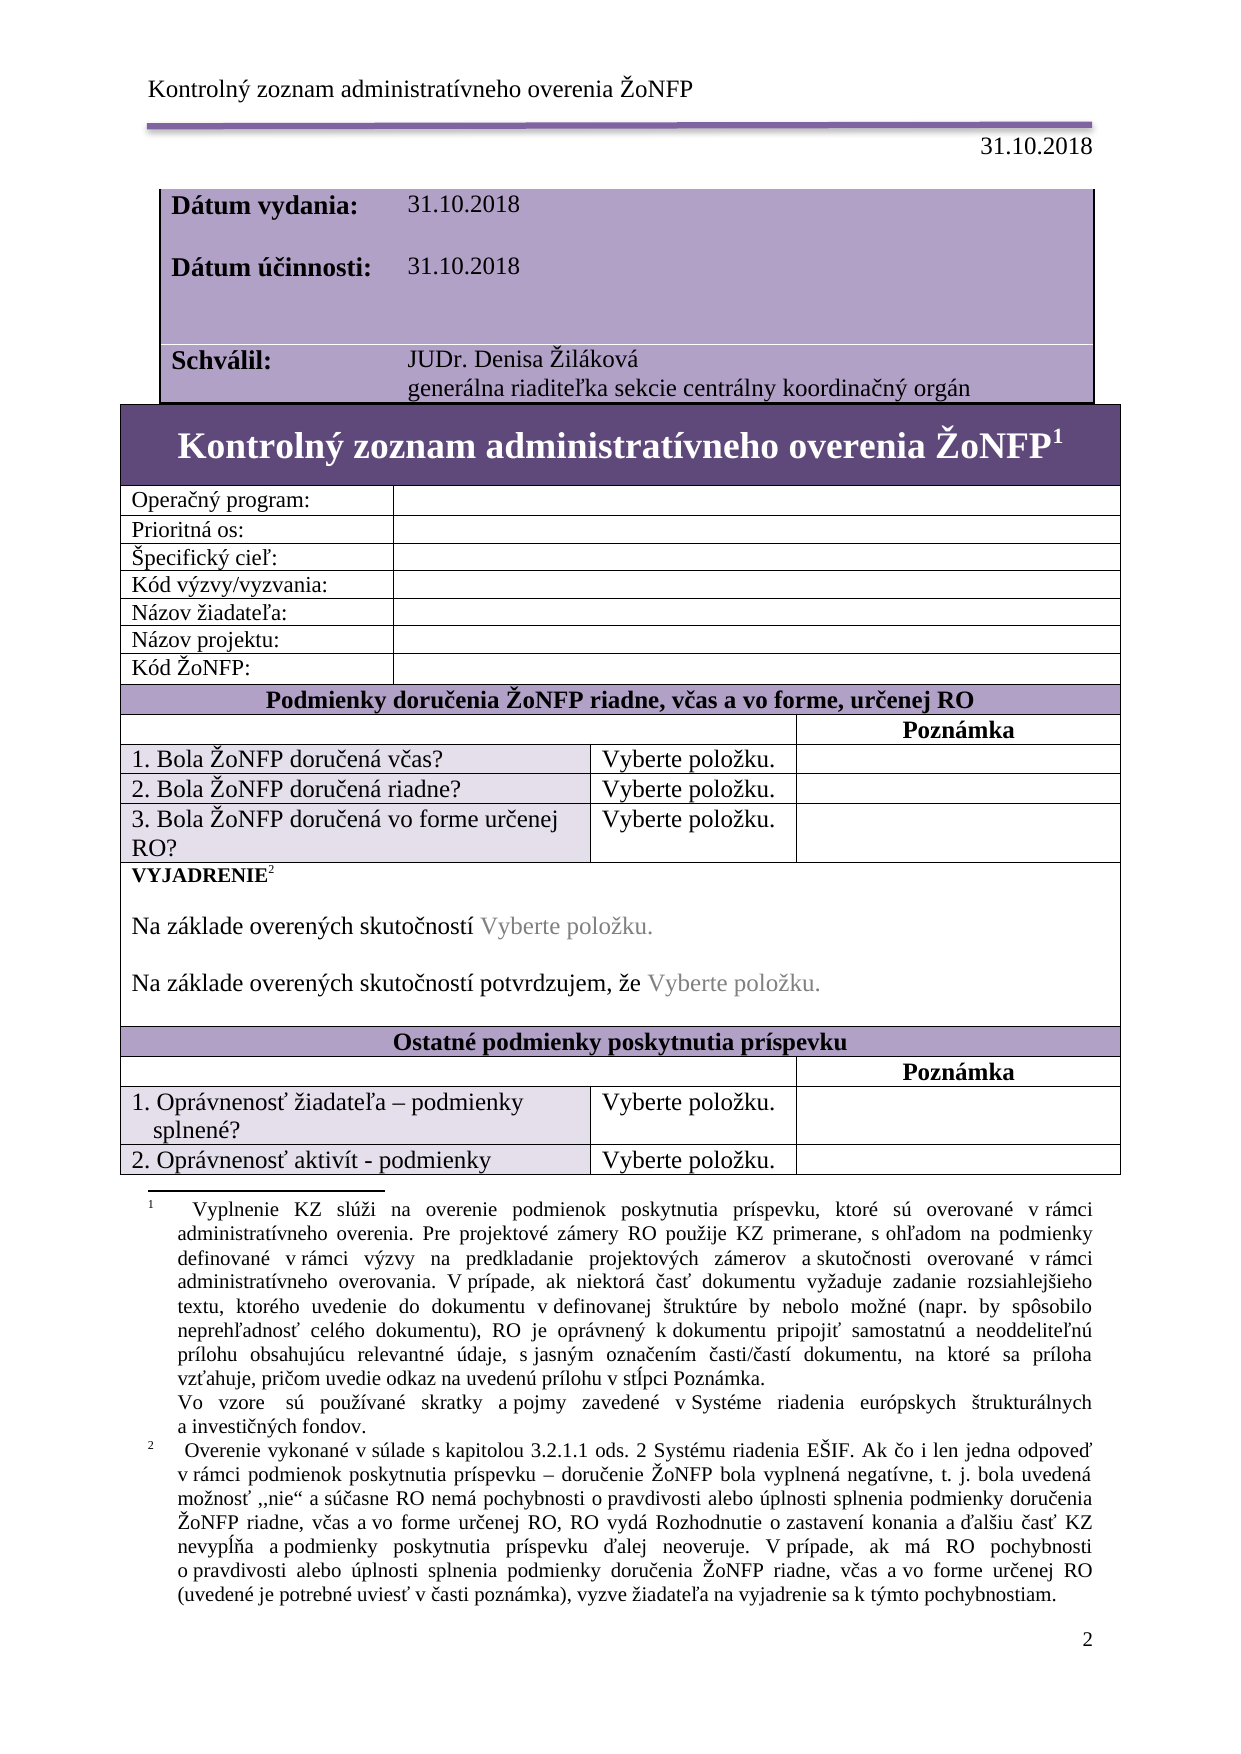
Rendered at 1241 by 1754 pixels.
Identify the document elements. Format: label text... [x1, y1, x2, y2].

table_cell [797, 804, 1120, 862]
table_cell VYJADRENIE Na základe overených skutočností Na základe overených skutočností potvrdzujem, že [121, 863, 1120, 1026]
table_cell [797, 1087, 1120, 1144]
table_cell 2. Bola ŽoNFP doručená riadne? [121, 774, 590, 803]
table_cell [394, 544, 1120, 570]
table_cell 3. Bola ŽoNFP doručená vo forme určenej RO? [121, 804, 590, 862]
table_cell [394, 486, 1120, 515]
table_cell Schválil: [161, 345, 396, 402]
table_cell Dátum vydania: [161, 189, 396, 251]
table_cell Operačný program: [121, 486, 393, 515]
table_cell Poznámka [797, 715, 1120, 743]
table_cell 1. Bola ŽoNFP doručená včas? [121, 745, 590, 773]
table_cell 1. Oprávnenosť žiadateľa – podmienky splnené? [121, 1087, 590, 1144]
table_cell Názov projektu: [121, 626, 393, 653]
table_cell [396, 251, 1093, 344]
table_cell Poznámka [797, 1057, 1120, 1086]
table_header Kontrolný zoznam administratívneho overenia ŽoNFP [121, 405, 1120, 485]
table_cell [394, 571, 1120, 598]
table_cell [394, 626, 1120, 653]
table_cell [394, 516, 1120, 543]
table_cell Podmienky doručenia ŽoNFP riadne, včas a vo forme, určenej RO [121, 685, 1120, 714]
table_cell [797, 745, 1120, 773]
table_cell Ostatné podmienky poskytnutia príspevku [121, 1027, 1120, 1056]
table_cell Kód ŽoNFP: [121, 654, 393, 684]
table_cell JUDr. Denisa Žiláková generálna riaditeľka sekcie centrálny koordinačný orgán [396, 345, 1093, 402]
table_cell Názov žiadateľa: [121, 599, 393, 625]
table_cell [797, 774, 1120, 803]
table_cell 2. Oprávnenosť aktivít - podmienky splnené? [121, 1145, 590, 1174]
table_cell [797, 1145, 1120, 1174]
table_cell Kód výzvy/vyzvania: [121, 571, 393, 598]
table_cell [121, 715, 796, 743]
table_cell [394, 599, 1120, 625]
table_cell Prioritná os: [121, 516, 393, 543]
table_cell Špecifický cieľ: [121, 544, 393, 570]
table_cell [121, 1057, 796, 1086]
table_cell Dátum účinnosti: [161, 251, 396, 344]
table_cell [394, 654, 1120, 684]
table_cell [396, 189, 1093, 251]
